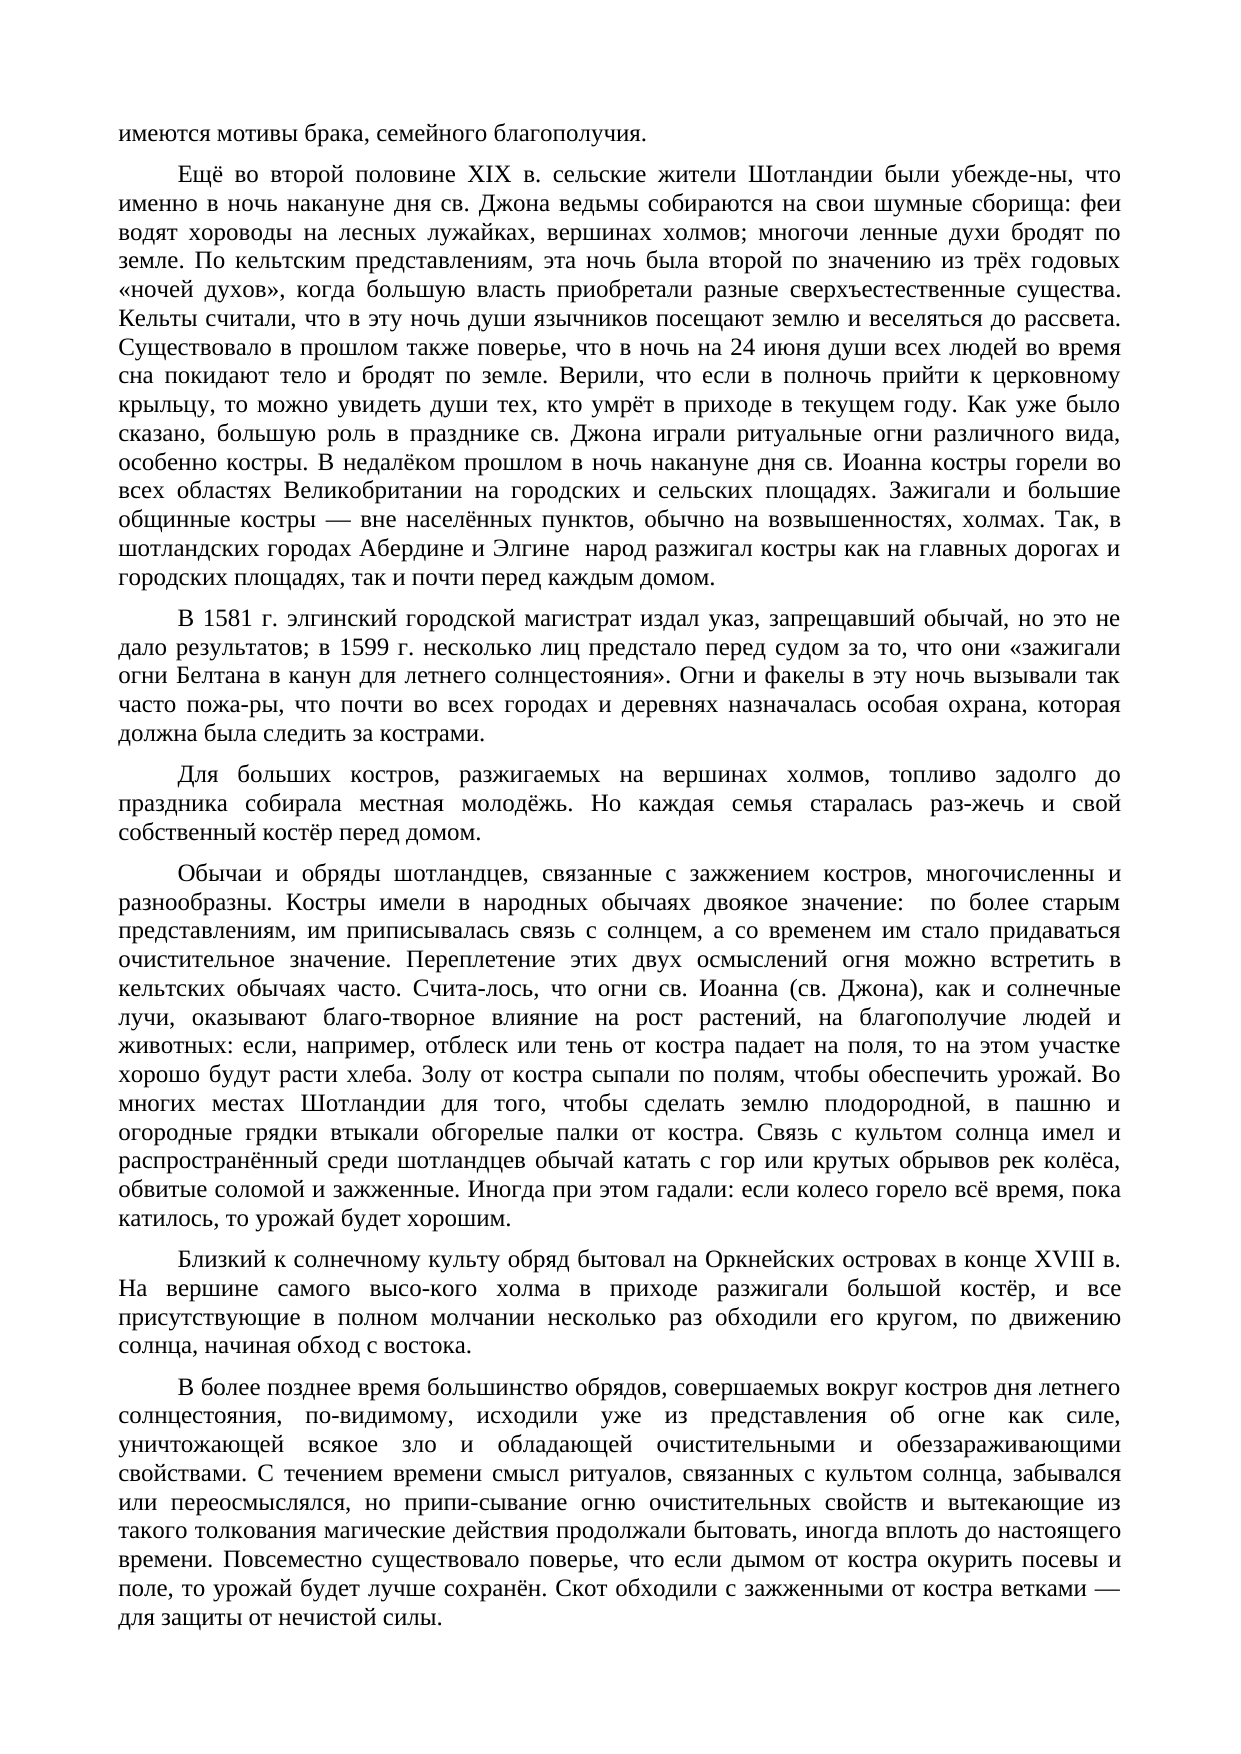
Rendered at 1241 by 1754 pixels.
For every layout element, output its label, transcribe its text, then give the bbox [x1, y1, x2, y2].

text В более позднее время большинство обрядов, совершаемых вокруг костров дня летнего солнцестояния, по-видимому, исходили уже из представления об огне как силе, уничтожающей всякое зло и обладающей очистительными и обеззараживающими свойствами. С течением времени смысл ритуалов, связанных с культом солнца, забывался или переосмыслялся, но припи-сывание огню очистительных свойств и вытекающие из такого толкования магические действия продолжали бытовать, иногда вплоть до настоящего времени. Повсеместно существовало поверье, что если дымом от костра окурить посевы и поле, то урожай будет лучше сохранён. Скот обходили с зажженными от костра ветками — для защиты от нечистой силы. [118, 1372, 1122, 1631]
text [118, 118, 1122, 147]
text Для больших костров, разжигаемых на вершинах холмов, топливо задолго до праздника собирала местная молодёжь. Но каждая семья старалась раз-жечь и свой собственный костёр перед домом. [118, 759, 1122, 846]
text Ещё во второй половине ХIХ в. сельские жители Шотландии были убежде-ны, что именно в ночь накануне дня св. Джона ведьмы собираются на свои шумные сборища: феи водят хороводы на лесных лужайках, вершинах холмов; многочи ленные духи бродят по земле. По кельтским представлениям, эта ночь была второй по значению из трёх годовых «ночей духов», когда большую власть приобретали разные сверхъестественные существа. Кельты считали, что в эту ночь души язычников посещают землю и веселяться до рассвета. Существовало в прошлом также поверье, что в ночь на 24 июня души всех людей во время сна покидают тело и бродят по земле. Верили, что если в полночь прийти к церковному крыльцу, то можно увидеть души тех, кто умрёт в приходе в текущем году. Как уже было сказано, большую роль в празднике св. Джона играли ритуальные огни различного вида, особенно костры. В недалёком прошлом в ночь накануне дня св. Иоанна костры горели во всех областях Великобритании на городских и сельских площадях. Зажигали и большие общинные костры — вне населённых пунктов, обычно на возвышенностях, холмах. Так, в шотландских городах Абердине и Элгине народ разжигал костры как на главных дорогах и городских площадях, так и почти перед каждым домом. [118, 159, 1122, 591]
text Обычаи и обряды шотландцев, связанные с зажжением костров, многочисленны и разнообразны. Костры имели в народных обычаях двоякое значение: по более старым представлениям, им приписывалась связь с солнцем, а со временем им стало придаваться очистительное значение. Переплетение этих двух осмыслений огня можно встретить в кельтских обычаях часто. Счита-лось, что огни св. Иоанна (св. Джона), как и солнечные лучи, оказывают благо-творное влияние на рост растений, на благополучие людей и животных: если, например, отблеск или тень от костра падает на поля, то на этом участке хорошо будут расти хлеба. Золу от костра сыпали по полям, чтобы обеспечить урожай. Во многих местах Шотландии для того, чтобы сделать землю плодородной, в пашню и огородные грядки втыкали обгорелые палки от костра. Связь с культом солнца имел и распространённый среди шотландцев обычай катать с гор или крутых обрывов рек колёса, обвитые соломой и зажженные. Иногда при этом гадали: если колесо горело всё время, пока катилось, то урожай будет хорошим. [118, 858, 1122, 1232]
text В 1581 г. элгинский городской магистрат издал указ, запрещавший обычай, но это не дало результатов; в 1599 г. несколько лиц предстало перед судом за то, что они «зажигали огни Белтана в канун для летнего солнцестояния». Огни и факелы в эту ночь вызывали так часто пожа-ры, что почти во всех городах и деревнях назначалась особая охрана, которая должна была следить за кострами. [118, 603, 1122, 747]
text Близкий к солнечному культу обряд бытовал на Оркнейских островах в конце ХVIII в. На вершине самого высо-кого холма в приходе разжигали большой костёр, и все присутствующие в полном молчании несколько раз обходили его кругом, по движению солнца, начиная обход с востока. [118, 1244, 1122, 1359]
